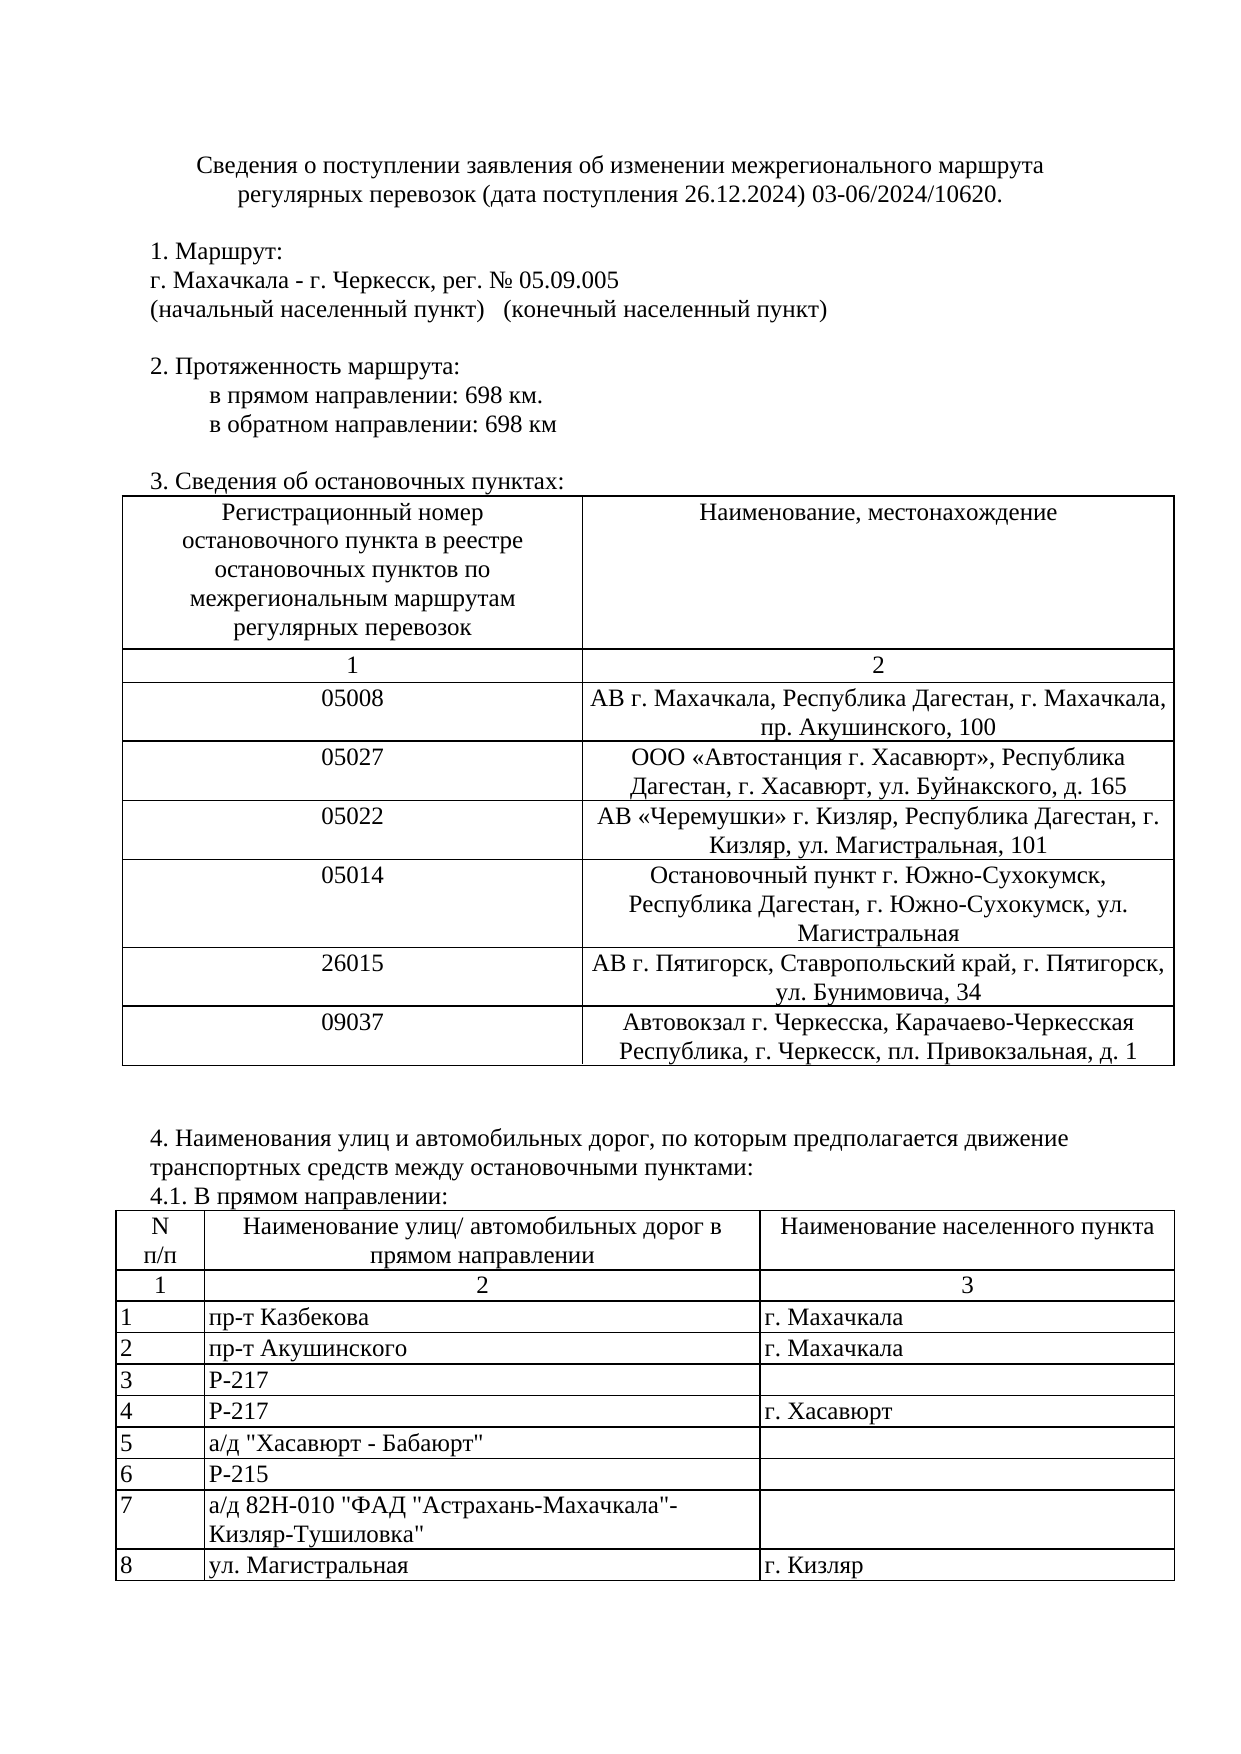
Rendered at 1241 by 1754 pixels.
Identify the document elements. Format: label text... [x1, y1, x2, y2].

table_header N п/п [117, 1211, 204, 1269]
table_cell Р-217 [205, 1396, 759, 1426]
table_cell АВ «Черемушки» г. Кизляр, Республика Дагестан, г. Кизляр, ул. Магистральная, 101 [583, 801, 1173, 858]
text г. Махачкала - г. Черкесск, рег. № 05.09.005 [150, 265, 1090, 294]
table_cell АВ г. Пятигорск, Ставропольский край, г. Пятигорск, ул. Бунимовича, 34 [583, 948, 1173, 1005]
table_cell 6 [117, 1459, 204, 1489]
table_header Регистрационный номер остановочного пункта в реестре остановочных пунктов по межрегиональным маршрутам регулярных перевозок [123, 497, 582, 648]
table_cell а/д "Хасавюрт - Бабаюрт" [205, 1428, 759, 1458]
table_cell 3 [761, 1271, 1174, 1300]
table_cell 05008 [123, 683, 582, 740]
table_cell пр-т Казбекова [205, 1302, 759, 1332]
text 4.1. В прямом направлении: [150, 1181, 1090, 1210]
table_cell 1 [117, 1302, 204, 1332]
table_cell 8 [117, 1550, 204, 1579]
table_cell г. Хасавюрт [761, 1396, 1174, 1426]
table_cell 5 [117, 1428, 204, 1458]
table_cell АВ г. Махачкала, Республика Дагестан, г. Махачкала, пр. Акушинского, 100 [583, 683, 1173, 740]
table_cell [761, 1428, 1174, 1458]
text 2. Протяженность маршрута: [150, 351, 1090, 380]
table_cell 3 [117, 1365, 204, 1395]
table_cell Р-217 [205, 1365, 759, 1395]
table_cell пр-т Акушинского [205, 1333, 759, 1363]
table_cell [205, 1491, 759, 1548]
text 4. Наименования улиц и автомобильных дорог, по которым предполагается движение транспортных средств между остановочными пунктами: [150, 1123, 1090, 1181]
table_cell 4 [117, 1396, 204, 1426]
table_cell Остановочный пункт г. Южно-Сухокумск, Республика Дагестан, г. Южно-Сухокумск, ул. Магистральная [583, 860, 1173, 946]
table_cell ул. Магистральная [205, 1550, 759, 1579]
text (начальный населенный пункт) (конечный населенный пункт) [150, 294, 1090, 322]
text 3. Сведения об остановочных пунктах: [150, 466, 1090, 495]
table_cell Р-215 [205, 1459, 759, 1489]
table_cell [761, 1365, 1174, 1395]
table_cell 1 [123, 650, 582, 681]
table_header Наименование населенного пункта [761, 1211, 1174, 1269]
table_cell 1 [117, 1271, 204, 1300]
text Сведения о поступлении заявления об изменении межрегионального маршрута регулярных перевозок (дата поступления 26.12.2024) 03-06/2024/10620. [150, 150, 1090, 207]
table_cell 2 [205, 1271, 759, 1300]
table_cell 26015 [123, 948, 582, 1005]
table_cell ООО «Автостанция г. Хасавюрт», Республика Дагестан, г. Хасавюрт, ул. Буйнакского, д. 165 [583, 742, 1173, 799]
table_cell [761, 1491, 1174, 1548]
text в обратном направлении: 698 км [150, 409, 1090, 437]
table_cell [761, 1459, 1174, 1489]
table_cell г. Махачкала [761, 1333, 1174, 1363]
text 1. Маршрут: [150, 236, 1090, 265]
text в прямом направлении: 698 км. [150, 380, 1090, 409]
table_cell г. Кизляр [761, 1550, 1174, 1579]
table_cell 09037 [123, 1007, 582, 1064]
table_cell 05022 [123, 801, 582, 858]
table_cell 2 [117, 1333, 204, 1363]
table_cell 2 [583, 650, 1173, 681]
table_cell г. Махачкала [761, 1302, 1174, 1332]
table_cell 7 [117, 1491, 204, 1548]
table_header Наименование улиц/ автомобильных дорог в прямом направлении [205, 1211, 759, 1269]
table_cell 05014 [123, 860, 582, 946]
table_cell Автовокзал г. Черкесска, Карачаево-Черкесская Республика, г. Черкесск, пл. Привокзальная, д. 1 [583, 1007, 1173, 1064]
table_cell 05027 [123, 742, 582, 799]
table_header Наименование, местонахождение [583, 497, 1173, 648]
